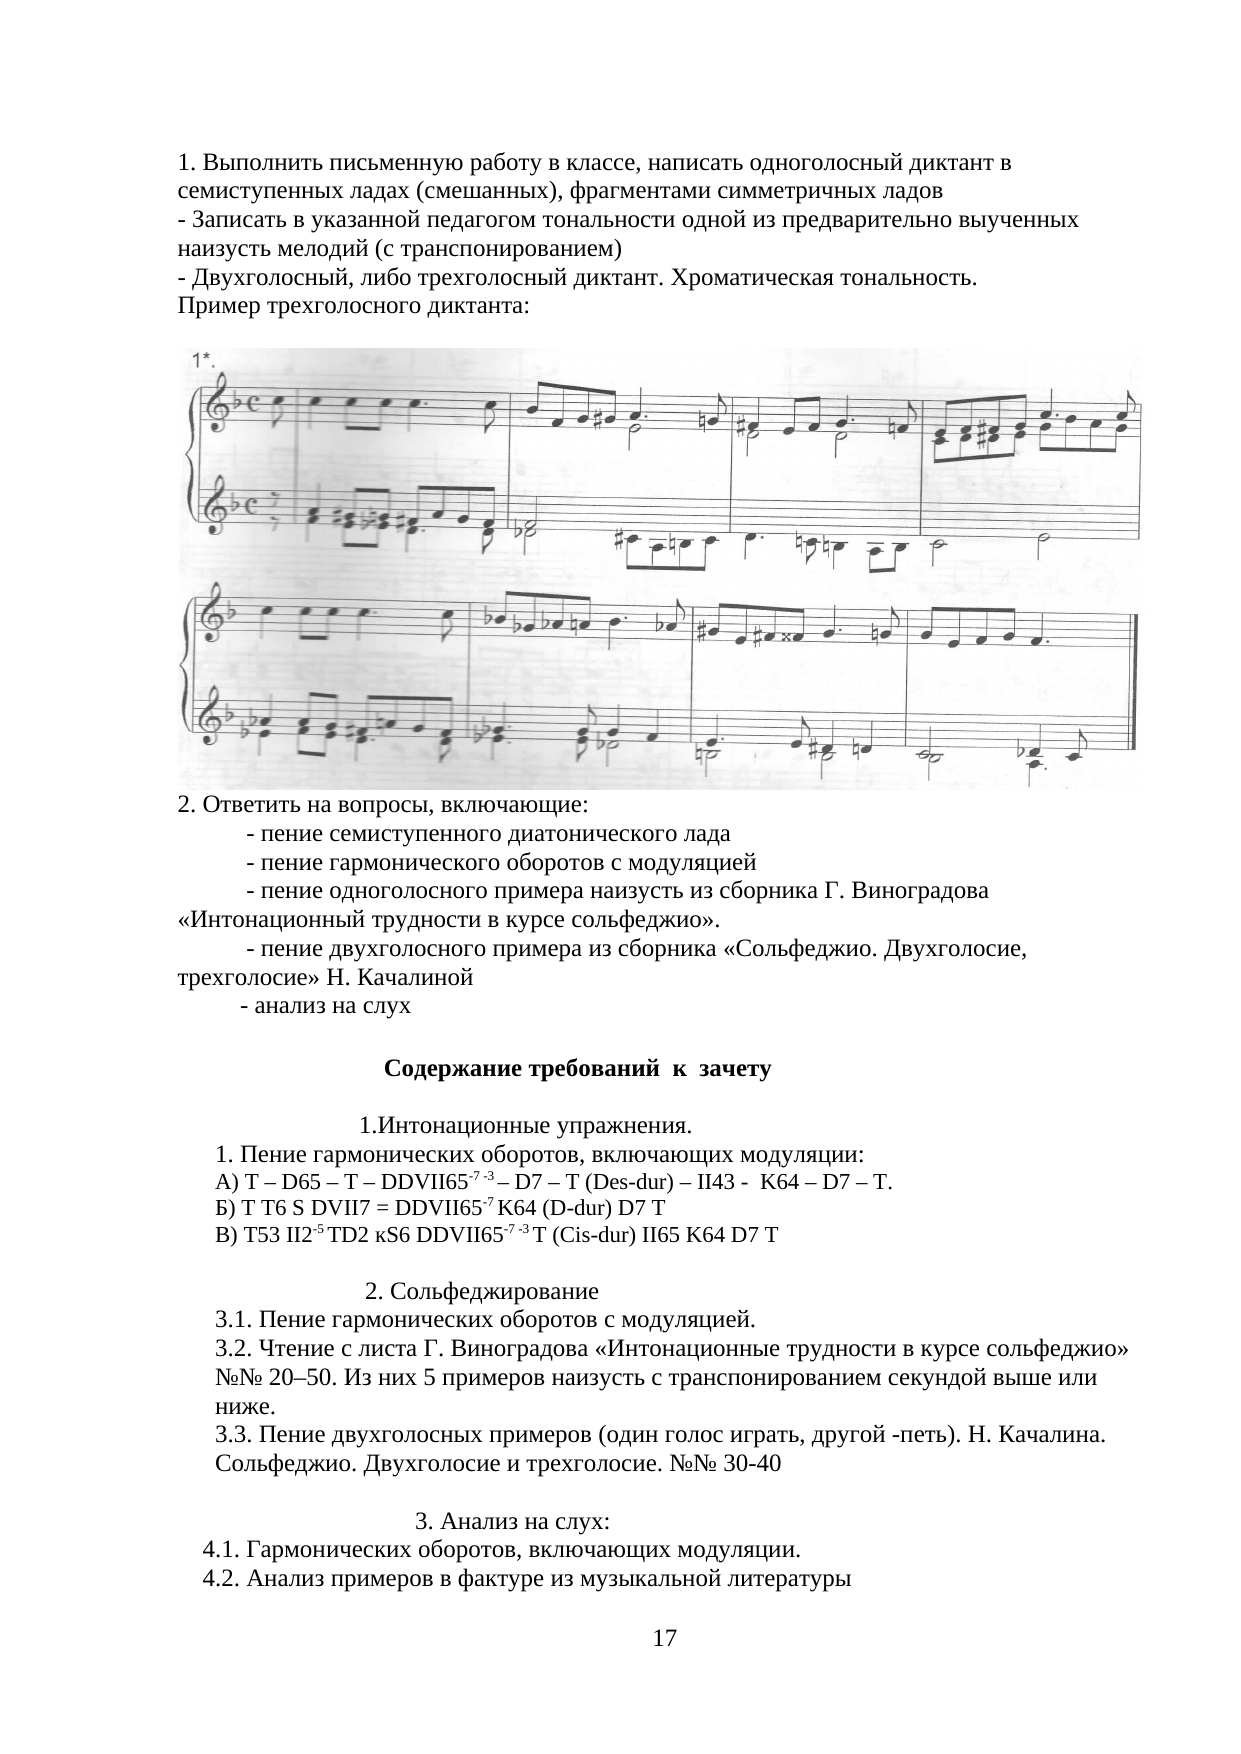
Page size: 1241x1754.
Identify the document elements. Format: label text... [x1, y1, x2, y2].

text В) T53 II2-5 TD2 кS6 DDVII65-7 -3 T (Cis-dur) II65 K64 D7 T [215, 1221, 1152, 1247]
text 3. Анализ на слух: [215, 1506, 1152, 1534]
text 3.1. Пение гармонических оборотов с модуляцией. [215, 1304, 1152, 1333]
text Пример трехголосного диктанта: [177, 291, 1152, 319]
text - пение семиступенного диатонического лада [177, 818, 1152, 847]
text 1.Интонационные упражнения. [177, 1110, 1152, 1139]
text А) T – D65 – T – DDVII65-7 -3 – D7 – T (Des-dur) – II43 - K64 – D7 – T. [215, 1168, 1152, 1194]
text 2. Сольфеджирование [215, 1276, 1152, 1304]
text - пение гармонического оборотов с модуляцией [177, 847, 1152, 876]
text - пение двухголосного примера из сборника «Сольфеджио. Двухголосие, трехголосие» Н. Качалиной [177, 933, 1152, 991]
text 1. Пение гармонических оборотов, включающих модуляции: [215, 1139, 1152, 1168]
text 3.3. Пение двухголосных примеров (один голос играть, другой -петь). Н. Качалина. Сольфеджио. Двухголосие и трехголосие. №№ 30-40 [215, 1419, 1152, 1477]
text 3.2. Чтение с листа Г. Виноградова «Интонационные трудности в курсе сольфеджио» №№ 20–50. Из них 5 примеров наизусть с транспонированием секундой выше или ниже. [215, 1333, 1152, 1419]
text 4.1. Гармонических оборотов, включающих модуляции. [177, 1534, 1152, 1563]
text Б) T T6 S DVII7 = DDVII65-7 K64 (D-dur) D7 T [215, 1194, 1152, 1221]
text - Записать в указанной педагогом тональности одной из предварительно выученных наизусть мелодий (с транспонированием) [177, 204, 1152, 262]
text - пение одноголосного примера наизусть из сборника Г. Виноградова «Интонационный трудности в курсе сольфеджио». [177, 876, 1152, 933]
text - Двухголосный, либо трехголосный диктант. Хроматическая тональность. [177, 262, 1152, 291]
text Содержание требований к зачету [177, 1053, 1152, 1082]
text 1. Выполнить письменную работу в классе, написать одноголосный диктант в семиступенных ладах (смешанных), фрагментами симметричных ладов [177, 147, 1152, 204]
text 2. Ответить на вопросы, включающие: [177, 789, 1152, 818]
text 4.2. Анализ примеров в фактуре из музыкальной литературы [177, 1563, 1152, 1592]
text - анализ на слух [177, 991, 1152, 1019]
